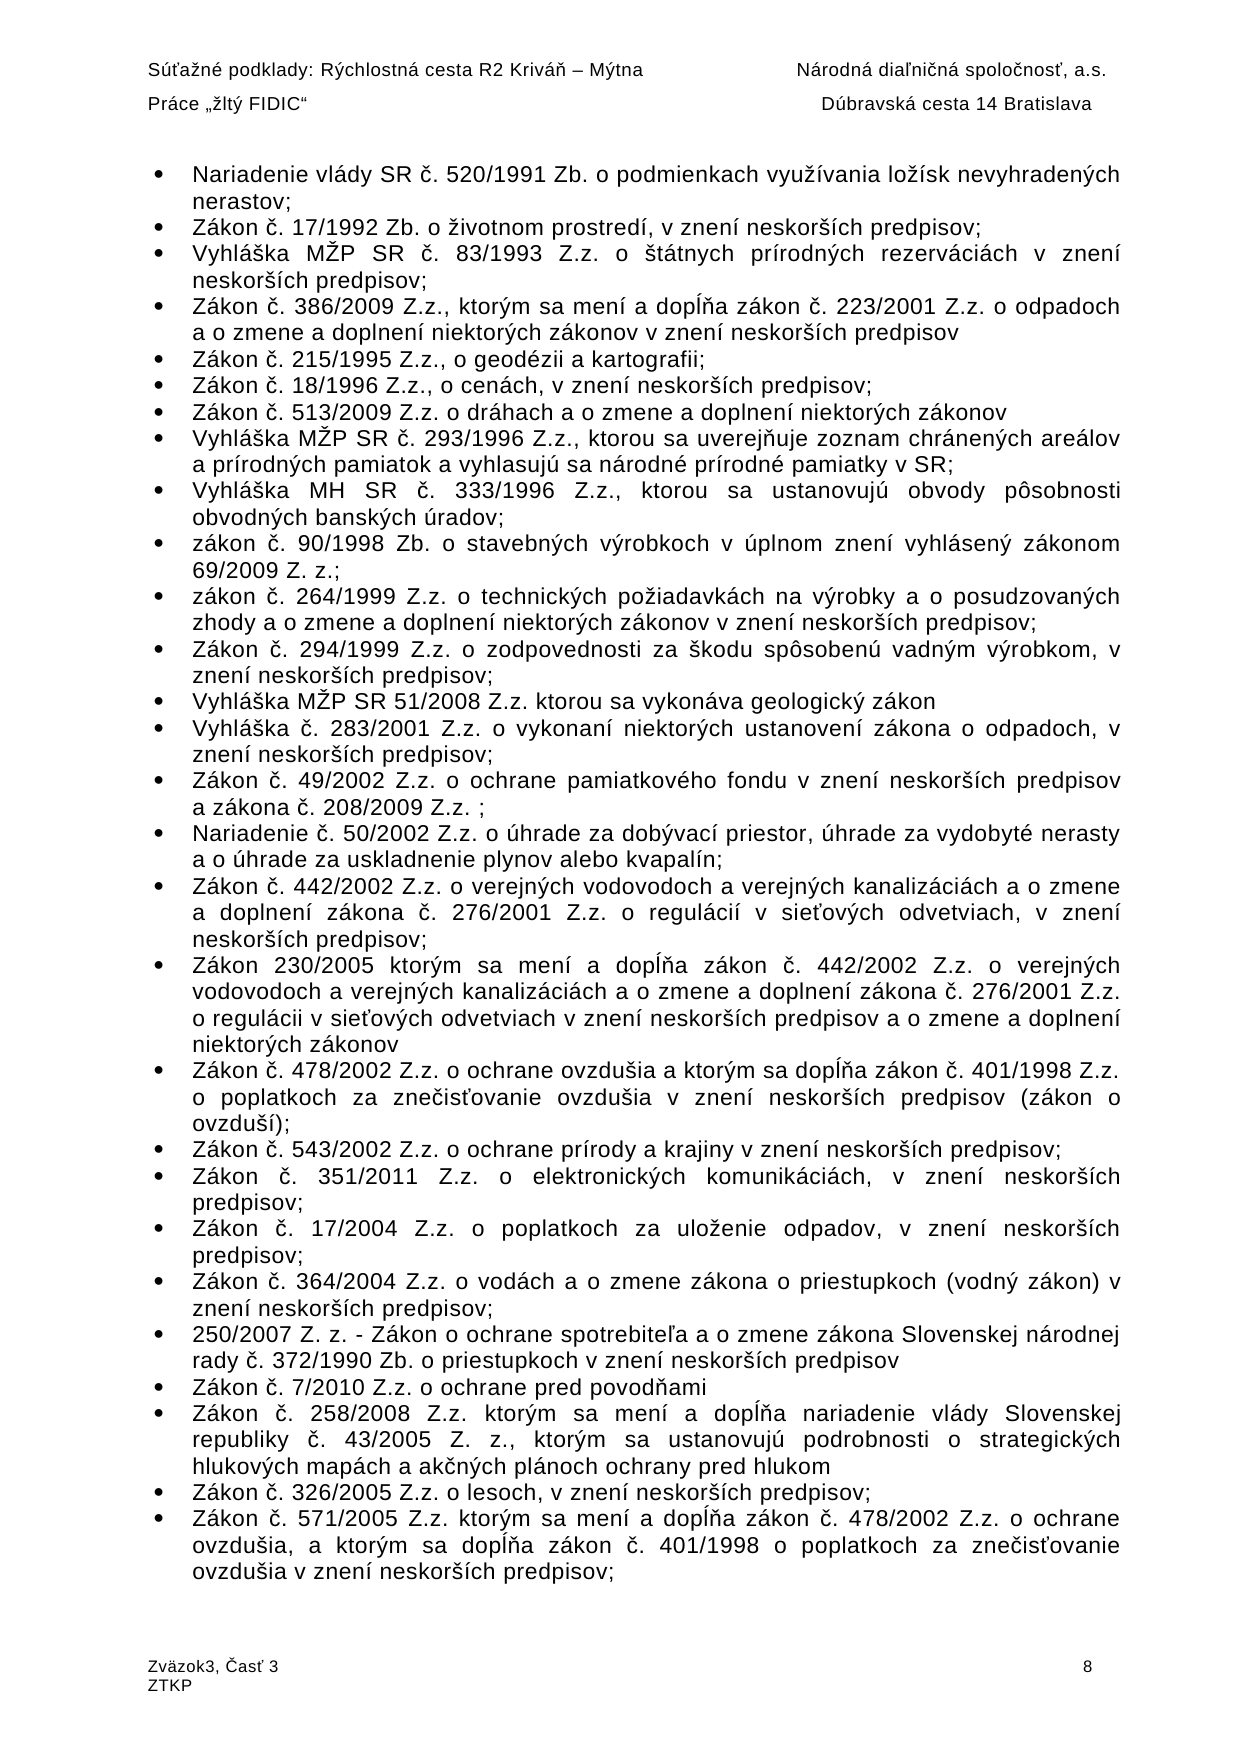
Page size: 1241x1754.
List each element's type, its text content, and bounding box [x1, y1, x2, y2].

list Zákon č. 351/2011 Z.z. o elektronických komunikáciách, v znení neskorších predpisov; [154, 1163, 1122, 1215]
list Zákon č. 442/2002 Z.z. o verejných vodovodoch a verejných kanalizáciách a o zmene a doplnení zákona č. 276/2001 Z.z. o regulácií v sieťových odvetviach, v znení neskorších predpisov; [154, 873, 1122, 952]
list Zákon č. 215/1995 Z.z., o geodézii a kartografii; [154, 346, 1122, 372]
list zákon č. 264/1999 Z.z. o technických požiadavkách na výrobky a o posudzovaných zhody a o zmene a doplnení niektorých zákonov v znení neskorších predpisov; [154, 583, 1122, 636]
list Nariadenie č. 50/2002 Z.z. o úhrade za dobývací priestor, úhrade za vydobyté nerasty a o úhrade za uskladnenie plynov alebo kvapalín; [154, 820, 1122, 873]
list Zákon č. 17/2004 Z.z. o poplatkoch za uloženie odpadov, v znení neskorších predpisov; [154, 1215, 1122, 1268]
list Zákon 230/2005 ktorým sa mení a dopĺňa zákon č. 442/2002 Z.z. o verejných vodovodoch a verejných kanalizáciách a o zmene a doplnení zákona č. 276/2001 Z.z. o regulácii v sieťových odvetviach v znení neskorších predpisov a o zmene a doplnení niektorých zákonov [154, 952, 1122, 1057]
list Zákon č. 258/2008 Z.z. ktorým sa mení a dopĺňa nariadenie vlády Slovenskej republiky č. 43/2005 Z. z., ktorým sa ustanovujú podrobnosti o strategických hlukových mapách a akčných plánoch ochrany pred hlukom [154, 1400, 1122, 1479]
list Vyhláška č. 283/2001 Z.z. o vykonaní niektorých ustanovení zákona o odpadoch, v znení neskorších predpisov; [154, 715, 1122, 767]
list Zákon č. 294/1999 Z.z. o zodpovednosti za škodu spôsobenú vadným výrobkom, v znení neskorších predpisov; [154, 636, 1122, 688]
list Zákon č. 478/2002 Z.z. o ochrane ovzdušia a ktorým sa dopĺňa zákon č. 401/1998 Z.z. o poplatkoch za znečisťovanie ovzdušia v znení neskorších predpisov (zákon o ovzduší); [154, 1057, 1122, 1136]
list Zákon č. 18/1996 Z.z., o cenách, v znení neskorších predpisov; [154, 372, 1122, 398]
list Zákon č. 17/1992 Zb. o životnom prostredí, v znení neskorších predpisov; [154, 214, 1122, 240]
list Zákon č. 571/2005 Z.z. ktorým sa mení a dopĺňa zákon č. 478/2002 Z.z. o ochrane ovzdušia, a ktorým sa dopĺňa zákon č. 401/1998 o poplatkoch za znečisťovanie ovzdušia v znení neskorších predpisov; [154, 1505, 1122, 1584]
list Nariadenie vlády SR č. 520/1991 Zb. o podmienkach využívania ložísk nevyhradených nerastov; [154, 161, 1122, 214]
list Vyhláška MŽP SR 51/2008 Z.z. ktorou sa vykonáva geologický zákon [154, 688, 1122, 715]
list Zákon č. 543/2002 Z.z. o ochrane prírody a krajiny v znení neskorších predpisov; [154, 1136, 1122, 1163]
list Zákon č. 386/2009 Z.z., ktorým sa mení a dopĺňa zákon č. 223/2001 Z.z. o odpadoch a o zmene a doplnení niektorých zákonov v znení neskorších predpisov [154, 293, 1122, 346]
list 250/2007 Z. z. - Zákon o ochrane spotrebiteľa a o zmene zákona Slovenskej národnej rady č. 372/1990 Zb. o priestupkoch v znení neskorších predpisov [154, 1321, 1122, 1373]
list Vyhláška MŽP SR č. 293/1996 Z.z., ktorou sa uverejňuje zoznam chránených areálov a prírodných pamiatok a vyhlasujú sa národné prírodné pamiatky v SR; [154, 425, 1122, 477]
list Zákon č. 513/2009 Z.z. o dráhach a o zmene a doplnení niektorých zákonov [154, 398, 1122, 425]
list Vyhláška MŽP SR č. 83/1993 Z.z. o štátnych prírodných rezerváciách v znení neskorších predpisov; [154, 240, 1122, 293]
list Zákon č. 49/2002 Z.z. o ochrane pamiatkového fondu v znení neskorších predpisov a zákona č. 208/2009 Z.z. ; [154, 767, 1122, 820]
list Zákon č. 364/2004 Z.z. o vodách a o zmene zákona o priestupkoch (vodný zákon) v znení neskorších predpisov; [154, 1268, 1122, 1321]
list Zákon č. 326/2005 Z.z. o lesoch, v znení neskorších predpisov; [154, 1479, 1122, 1505]
list Zákon č. 7/2010 Z.z. o ochrane pred povodňami [154, 1373, 1122, 1400]
list Vyhláška MH SR č. 333/1996 Z.z., ktorou sa ustanovujú obvody pôsobnosti obvodných banských úradov; [154, 477, 1122, 530]
list zákon č. 90/1998 Zb. o stavebných výrobkoch v úplnom znení vyhlásený zákonom 69/2009 Z. z.; [154, 530, 1122, 583]
